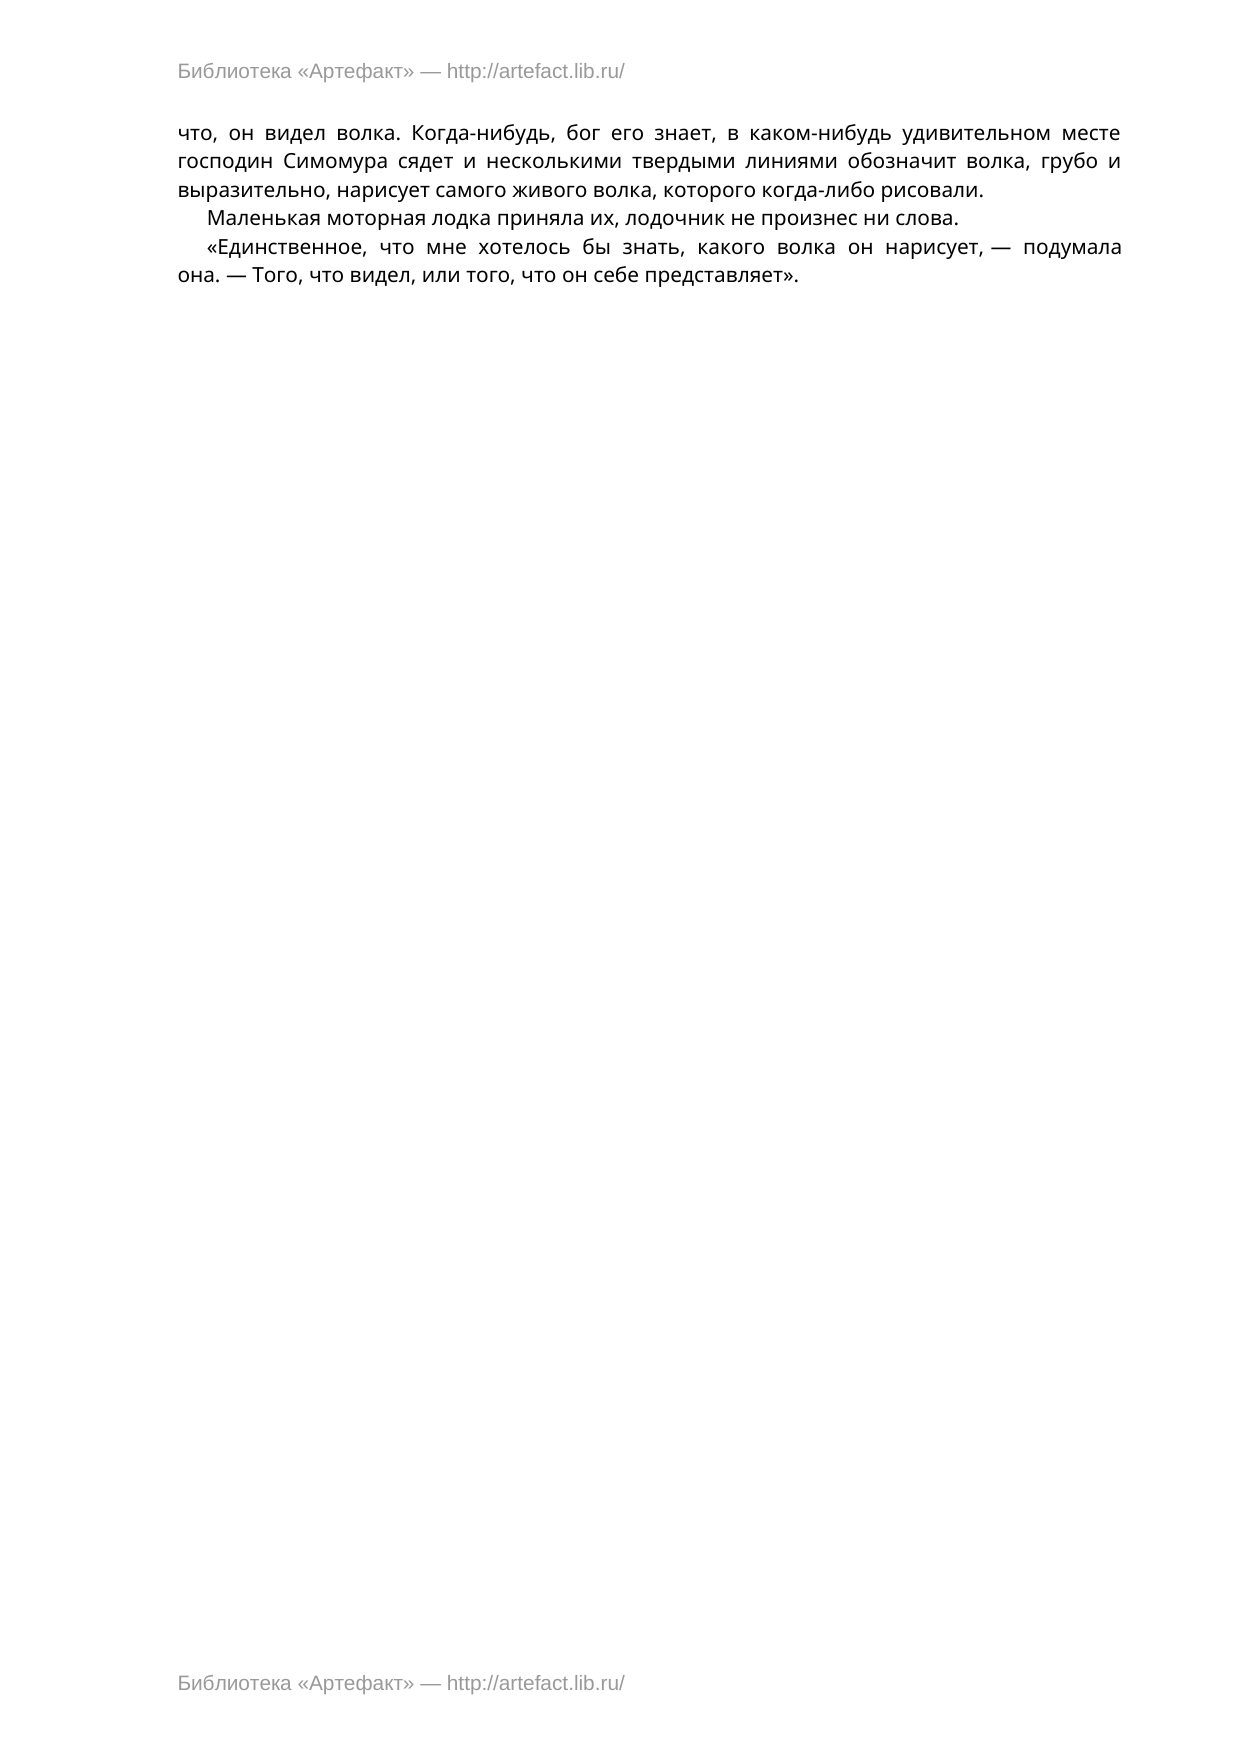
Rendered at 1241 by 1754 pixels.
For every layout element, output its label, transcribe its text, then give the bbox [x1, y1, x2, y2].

text Маленькая моторная лодка приняла их, лодочник не произнес ни слова. [177, 203, 1122, 232]
text «Единственное, что мне хотелось бы знать, какого волка он нарисует, — подумала она. — Того, что видел, или того, что он себе представляет». [177, 232, 1122, 289]
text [177, 118, 1122, 203]
